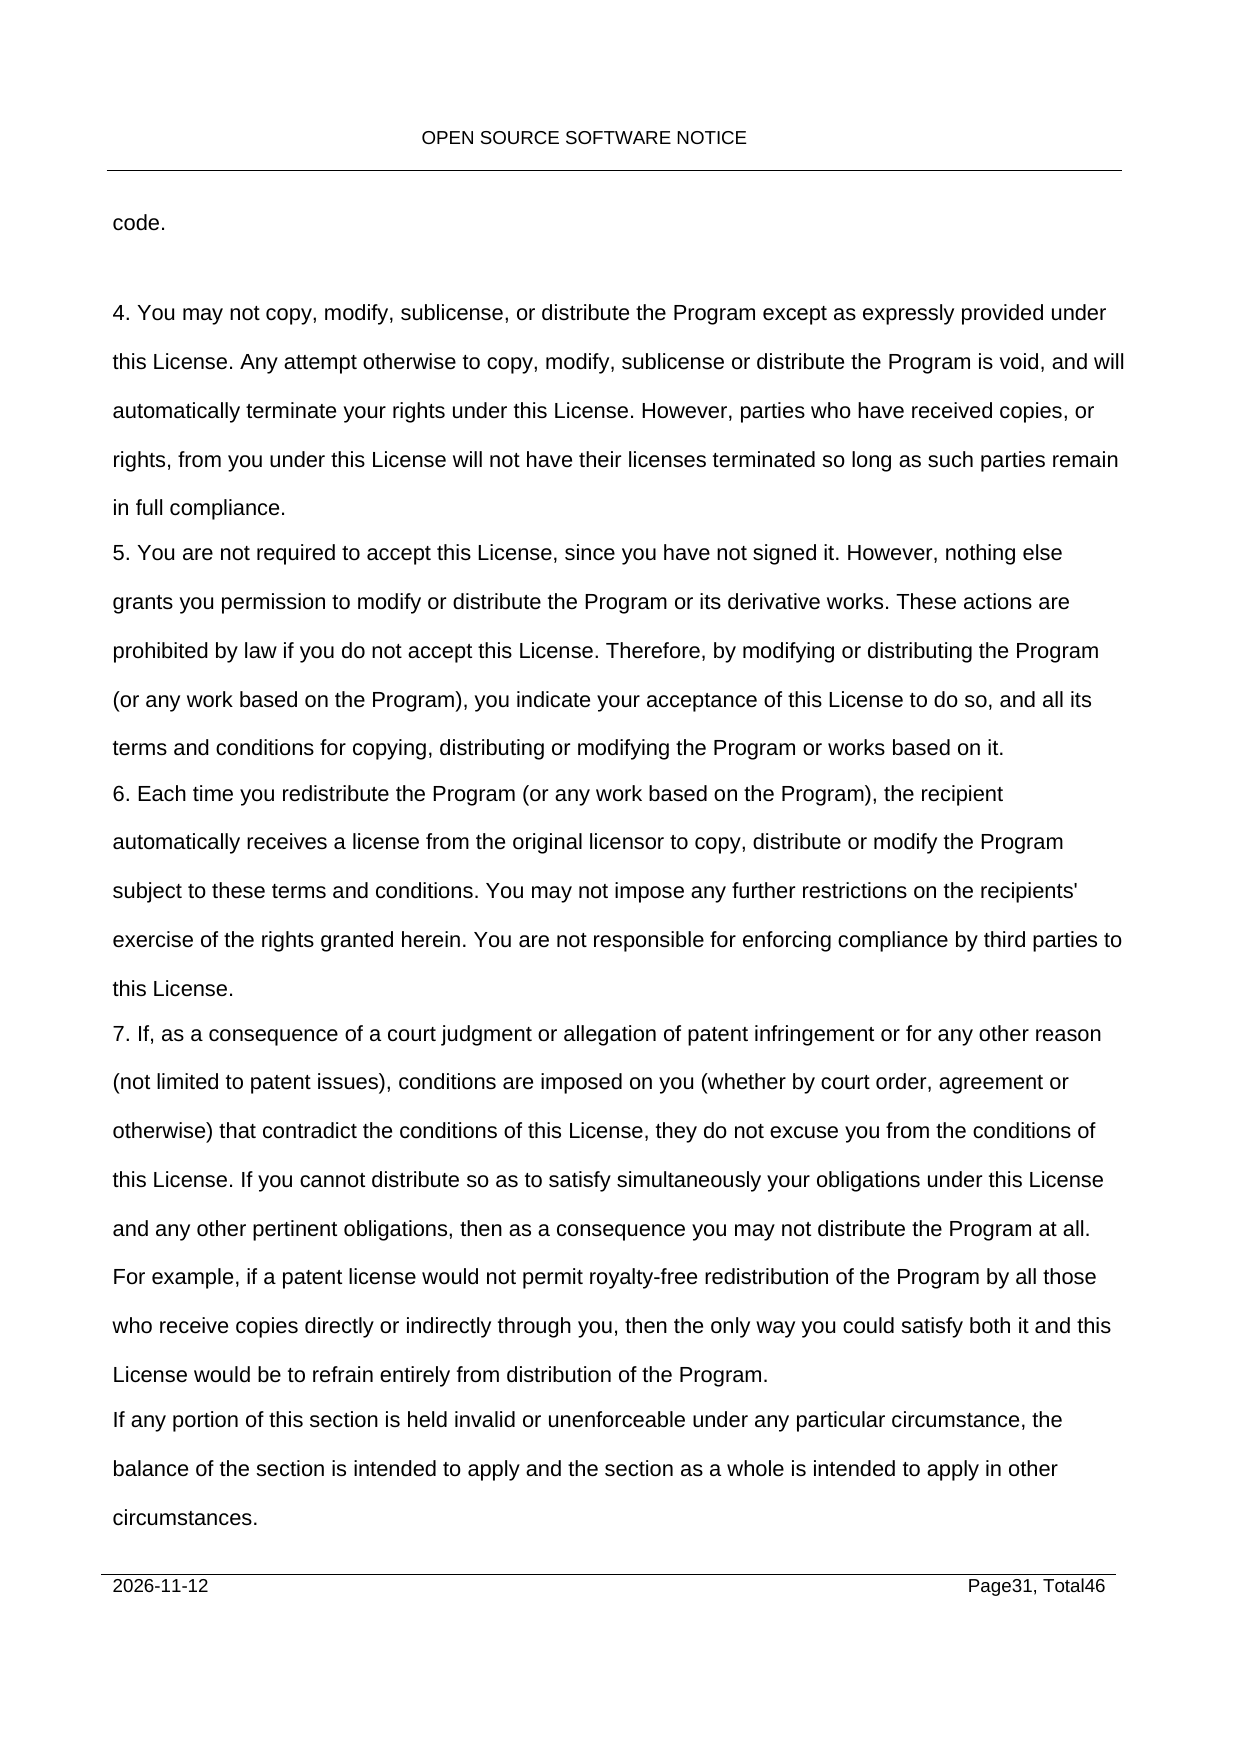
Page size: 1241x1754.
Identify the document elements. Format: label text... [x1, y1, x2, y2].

text 5. You are not required to accept this License, since you have not signed it. However, nothing else grants you permission to modify or distribute the Program or its derivative works. These actions are prohibited by law if you do not accept this License. Therefore, by modifying or distributing the Program (or any work based on the Program), you indicate your acceptance of this License to do so, and all its terms and conditions for copying, distributing or modifying the Program or works based on it. [112, 537, 1128, 764]
text 7. If, as a consequence of a court judgment or allegation of patent infringement or for any other reason (not limited to patent issues), conditions are imposed on you (whether by court order, agreement or otherwise) that contradict the conditions of this License, they do not excuse you from the conditions of this License. If you cannot distribute so as to satisfy simultaneously your obligations under this License and any other pertinent obligations, then as a consequence you may not distribute the Program at all. For example, if a patent license would not permit royalty-free redistribution of the Program by all those who receive copies directly or indirectly through you, then the only way you could satisfy both it and this License would be to refrain entirely from distribution of the Program. [112, 1017, 1128, 1391]
text 6. Each time you redistribute the Program (or any work based on the Program), the recipient automatically receives a license from the original licensor to copy, distribute or modify the Program subject to these terms and conditions. You may not impose any further restrictions on the recipients' exercise of the rights granted herein. You are not responsible for enforcing compliance by third parties to this License. [112, 777, 1128, 1004]
text 4. You may not copy, modify, sublicense, or distribute the Program except as expressly provided under this License. Any attempt otherwise to copy, modify, sublicense or distribute the Program is void, and will automatically terminate your rights under this License. However, parties who have received copies, or rights, from you under this License will not have their licenses terminated so long as such parties remain in full compliance. [112, 297, 1128, 524]
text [112, 206, 1128, 239]
text If any portion of this section is held invalid or unenforceable under any particular circumstance, the balance of the section is intended to apply and the section as a whole is intended to apply in other circumstances. [112, 1403, 1128, 1533]
